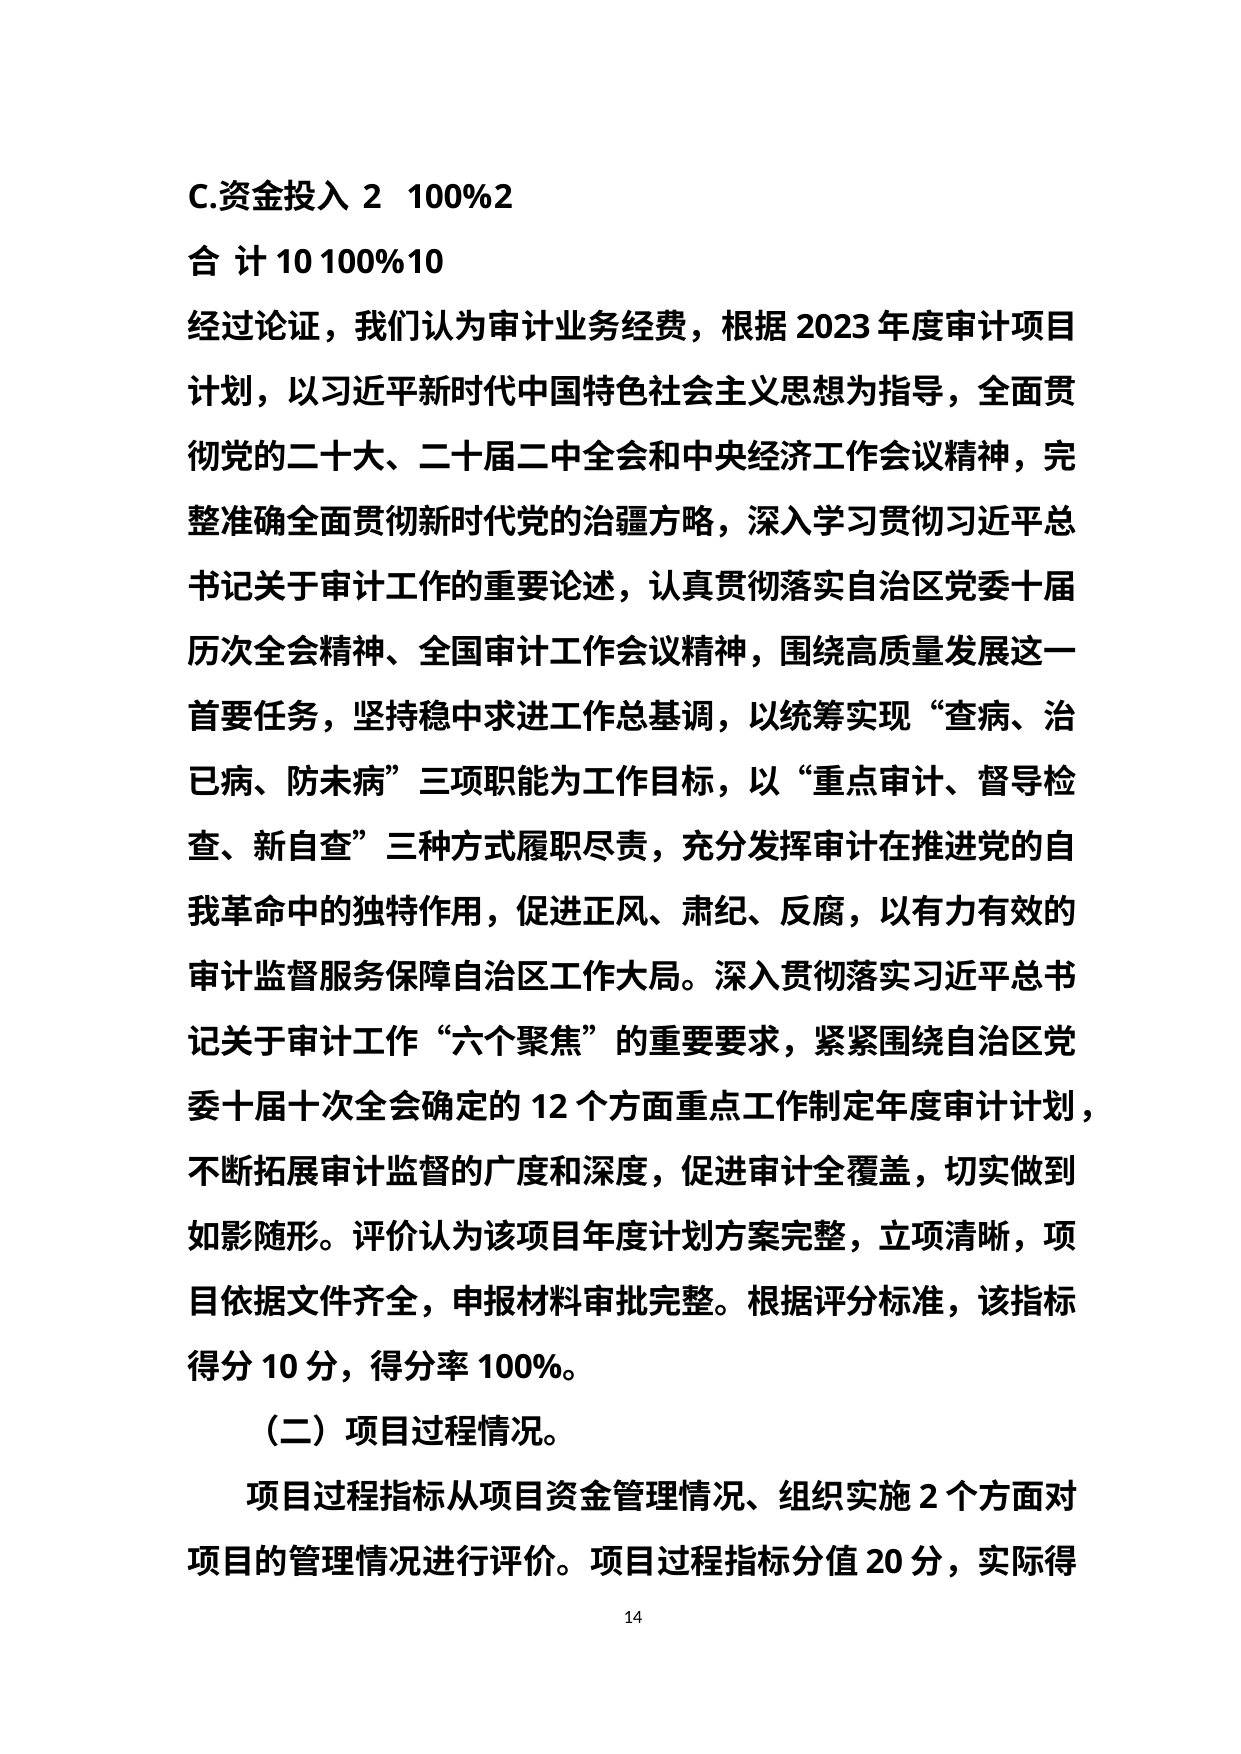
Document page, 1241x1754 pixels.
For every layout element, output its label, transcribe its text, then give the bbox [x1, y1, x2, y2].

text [187, 162, 1078, 1397]
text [187, 1462, 1078, 1592]
text （二）项目过程情况。 [187, 1397, 1078, 1462]
